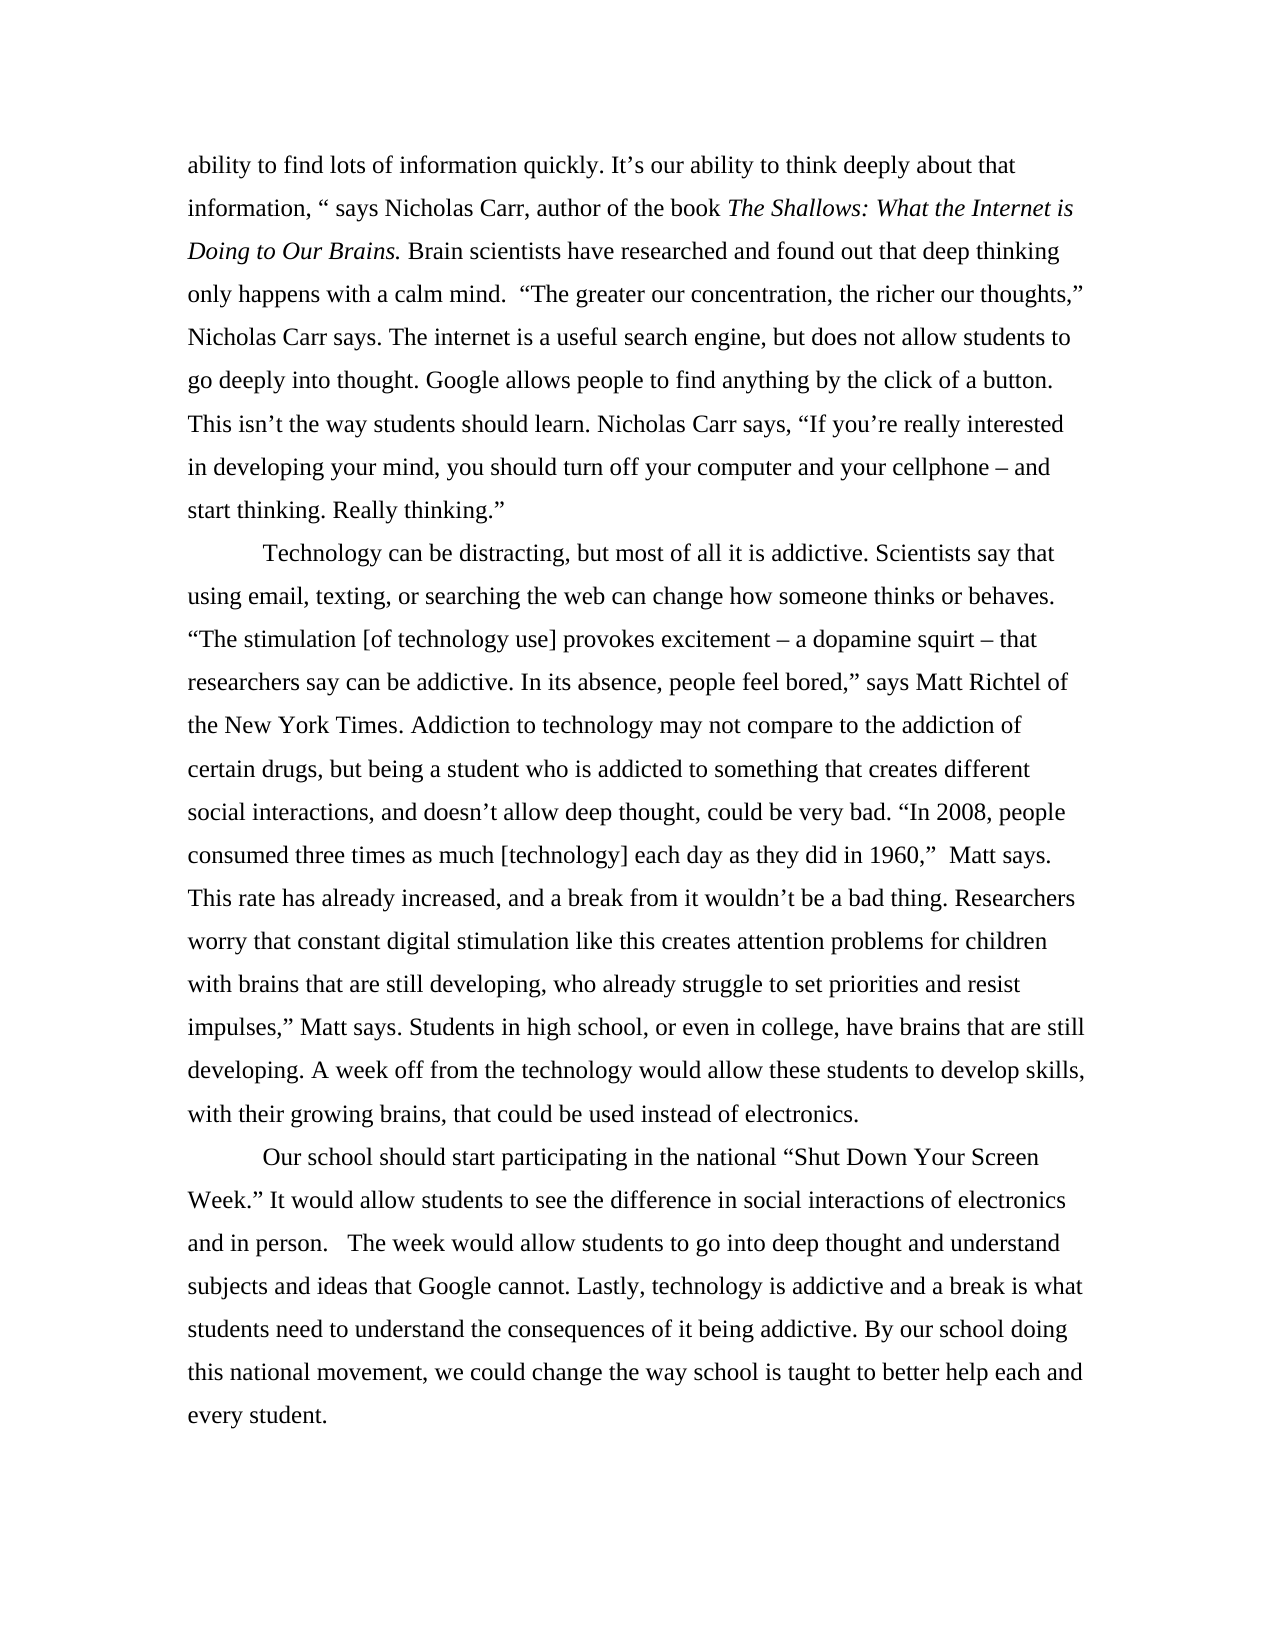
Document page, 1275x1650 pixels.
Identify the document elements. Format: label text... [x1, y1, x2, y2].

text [187, 150, 1087, 524]
text Technology can be distracting, but most of all it is addictive. Scientists say that using email, texting, or searching the web can change how someone thinks or behaves. “The stimulation [of technology use] provokes excitement – a dopamine squirt – that researchers say can be addictive. In its absence, people feel bored,” says Matt Richtel of the New York Times. Addiction to technology may not compare to the addiction of certain drugs, but being a student who is addicted to something that creates different social interactions, and doesn’t allow deep thought, could be very bad. “In 2008, people consumed three times as much [technology] each day as they did in 1960,” Matt says. This rate has already increased, and a break from it wouldn’t be a bad thing. Researchers worry that constant digital stimulation like this creates attention problems for children with brains that are still developing, who already struggle to set priorities and resist impulses,” Matt says. Students in high school, or even in college, have brains that are still developing. A week off from the technology would allow these students to develop skills, with their growing brains, that could be used instead of electronics. [187, 538, 1087, 1127]
text Our school should start participating in the national “Shut Down Your Screen Week.” It would allow students to see the difference in social interactions of electronics and in person. The week would allow students to go into deep thought and understand subjects and ideas that Google cannot. Lastly, technology is addictive and a break is what students need to understand the consequences of it being addictive. By our school doing this national movement, we could change the way school is taught to better help each and every student. [187, 1142, 1087, 1429]
